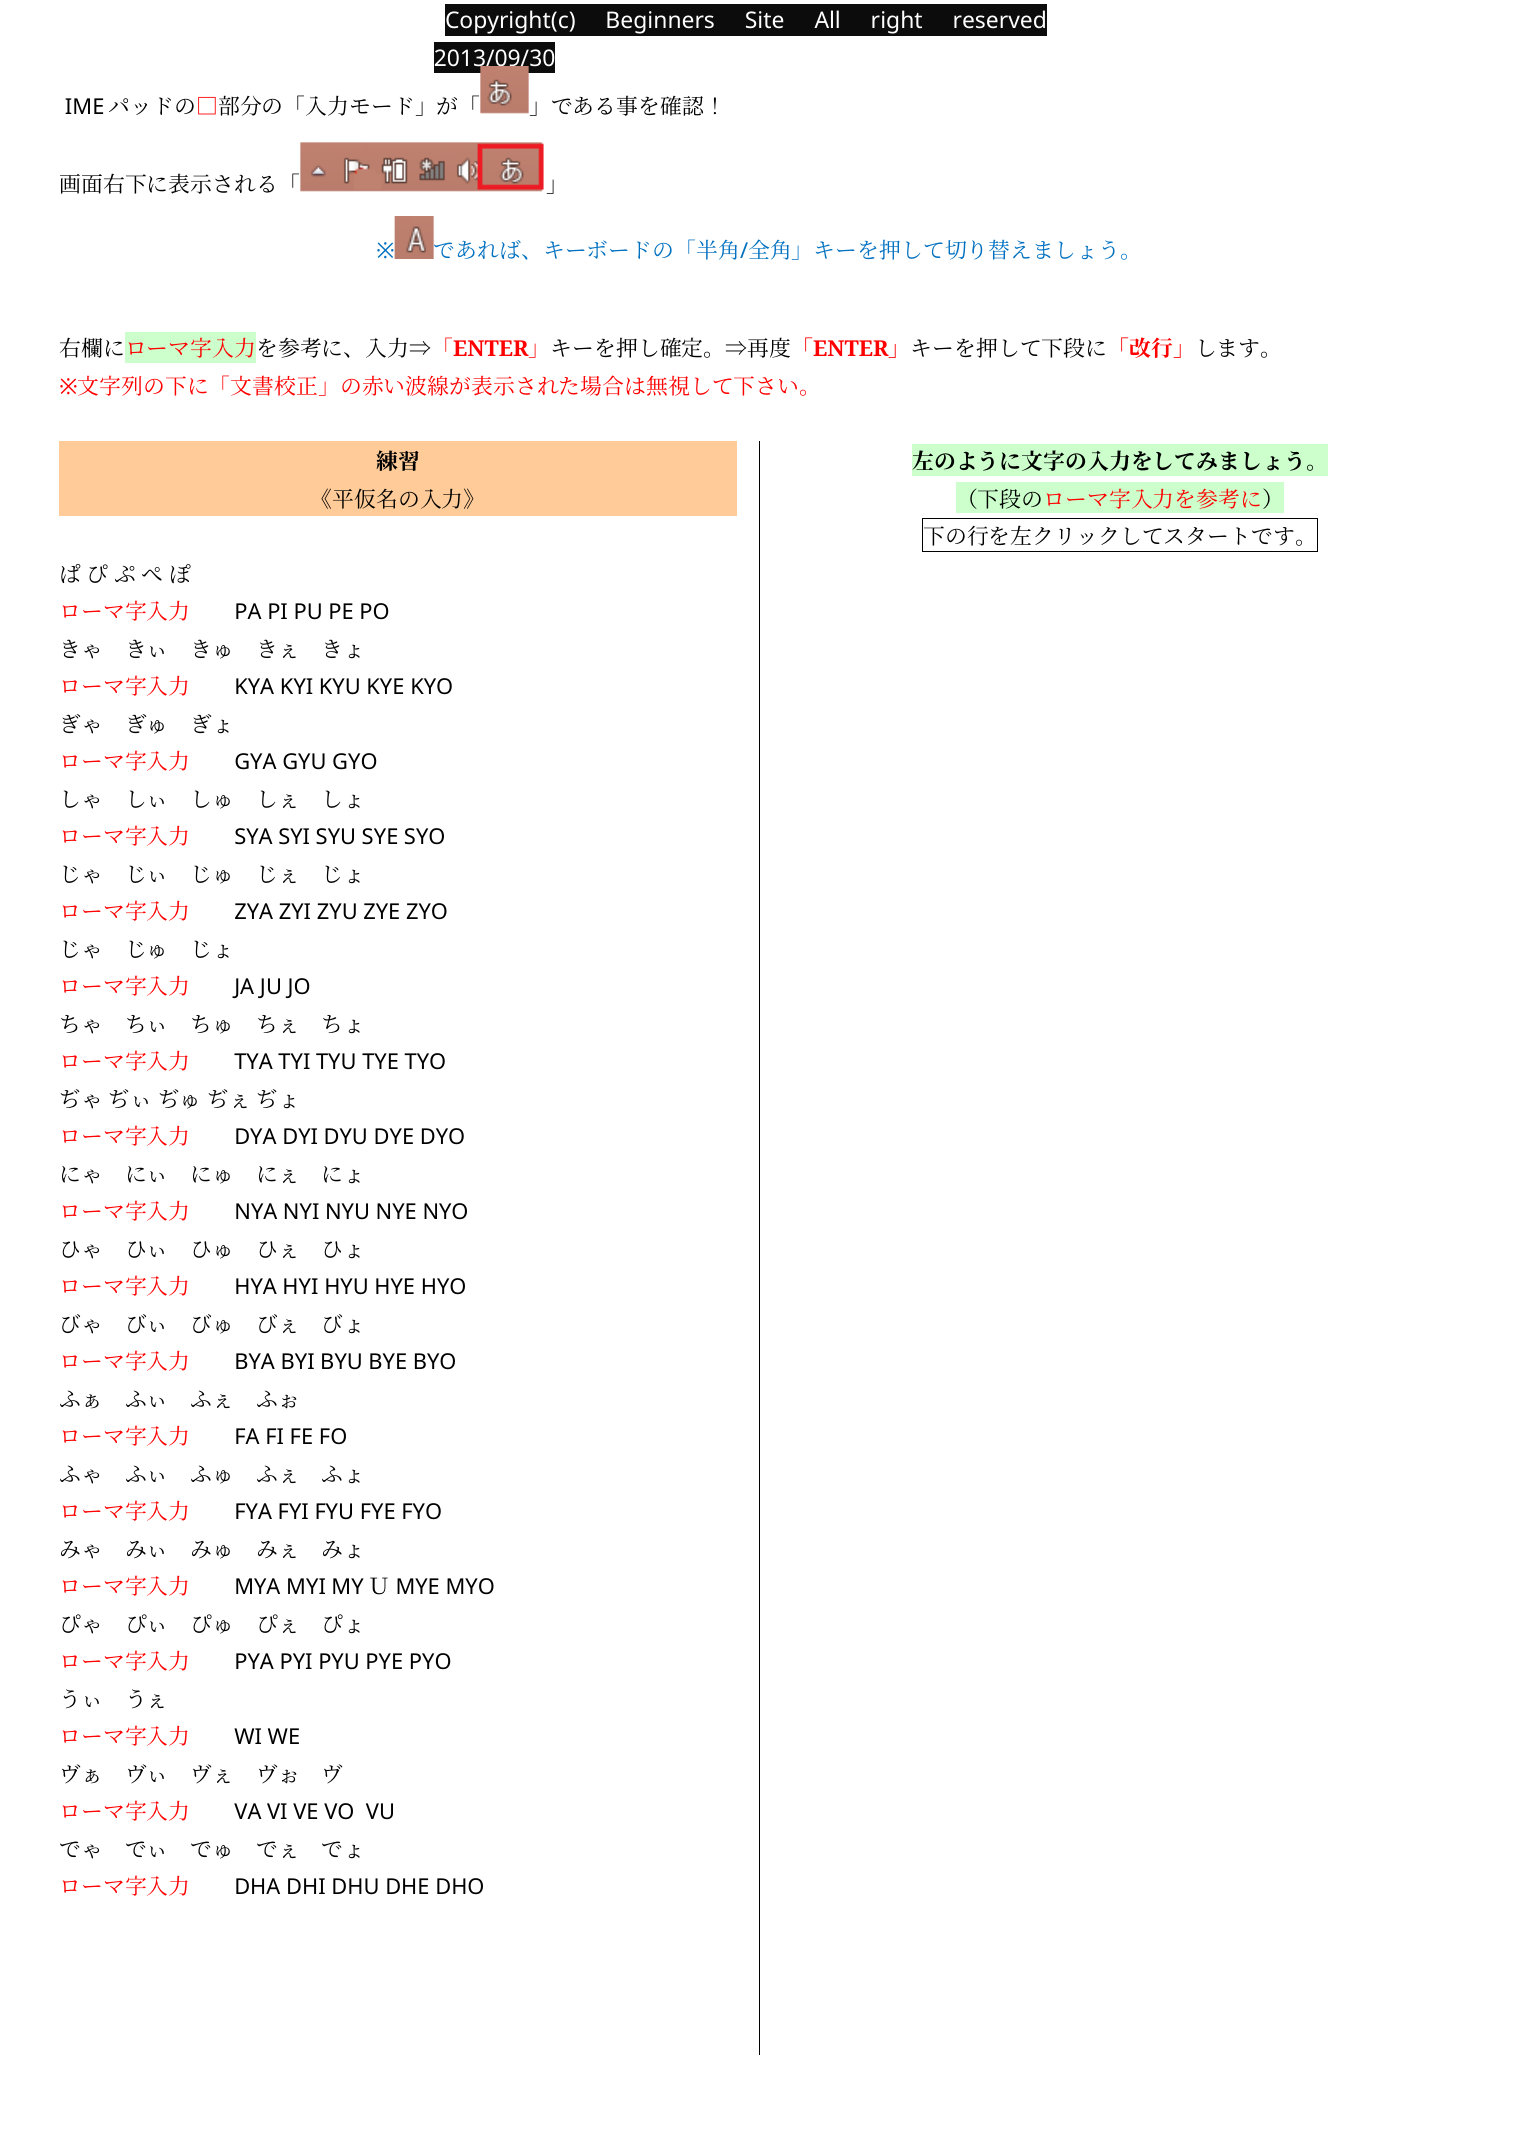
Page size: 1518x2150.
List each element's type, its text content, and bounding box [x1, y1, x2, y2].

text ローマ字入力 WI WE [59, 1716, 737, 1754]
text ローマ字入力 TYA TYI TYU TYE TYO [59, 1041, 737, 1079]
text ローマ字入力 DHA DHI DHU DHE DHO [59, 1866, 737, 1904]
text ローマ字入力 PA PI PU PE PO [59, 591, 737, 629]
text 下の行を左クリックしてスタートです。 [781, 516, 1459, 554]
picture [299, 141, 547, 193]
text しゃ しぃ しゅ しぇ しょ [59, 779, 737, 816]
text ちゃ ちぃ ちゅ ちぇ ちょ [59, 1004, 737, 1041]
picture [394, 216, 434, 259]
text ローマ字入力 ZYA ZYI ZYU ZYE ZYO [59, 891, 737, 929]
text うぃ うぇ [59, 1679, 737, 1716]
text きゃ きぃ きゅ きぇ きょ [59, 629, 737, 666]
text 右欄にローマ字入力を参考に、入力⇒「ENTER」キーを押し確定。⇒再度「ENTER」キーを押して下段に「改行」します。 [59, 329, 1459, 366]
text ローマ字入力 VA VI VE VO VU [59, 1791, 737, 1829]
text ローマ字入力 JA JU JO [59, 966, 737, 1004]
text ぱ ぴ ぷ ぺ ぽ [59, 554, 737, 591]
text 練習 [59, 441, 737, 479]
text ぴゃ ぴぃ ぴゅ ぴぇ ぴょ [59, 1604, 737, 1641]
text （下段のローマ字入力を参考に） [781, 479, 1459, 516]
text でゃ でぃ でゅ でぇ でょ [59, 1829, 737, 1866]
text びゃ びぃ びゅ びぇ びょ [59, 1304, 737, 1341]
text ローマ字入力 PYA PYI PYU PYE PYO [59, 1641, 737, 1679]
text ローマ字入力 KYA KYI KYU KYE KYO [59, 666, 737, 704]
text 《平仮名の入力》 [59, 479, 737, 516]
text ローマ字入力 SYA SYI SYU SYE SYO [59, 816, 737, 854]
text 画面右下に表示される「」 [59, 141, 1459, 216]
text ※であれば、キーボードの「半角/全角」キーを押して切り替えましょう。 [59, 216, 1459, 291]
text ふゃ ふぃ ふゅ ふぇ ふょ [59, 1454, 737, 1491]
text ローマ字入力 DYA DYI DYU DYE DYO [59, 1116, 737, 1154]
text ※文字列の下に「文書校正」の赤い波線が表示された場合は無視して下さい。 [59, 366, 1459, 404]
text ぢゃ ぢぃ ぢゅ ぢぇ ぢょ [59, 1079, 737, 1116]
text ローマ字入力 FYA FYI FYU FYE FYO [59, 1491, 737, 1529]
text ローマ字入力 FA FI FE FO [59, 1416, 737, 1454]
text ローマ字入力 BYA BYI BYU BYE BYO [59, 1341, 737, 1379]
text にゃ にぃ にゅ にぇ にょ [59, 1154, 737, 1191]
picture [480, 66, 529, 115]
text みゃ みぃ みゅ みぇ みょ [59, 1529, 737, 1566]
text ふぁ ふぃ ふぇ ふぉ [59, 1379, 737, 1416]
text ローマ字入力 MYA MYI MYＵ MYE MYO [59, 1566, 737, 1604]
text 左のように文字の入力をしてみましょう。 [781, 441, 1459, 479]
text ローマ字入力 HYA HYI HYU HYE HYO [59, 1266, 737, 1304]
text ひゃ ひぃ ひゅ ひぇ ひょ [59, 1229, 737, 1266]
text じゃ じぃ じゅ じぇ じょ [59, 854, 737, 891]
text ヴぁ ヴぃ ヴぇ ヴぉ ヴ [59, 1754, 737, 1791]
text ローマ字入力 NYA NYI NYU NYE NYO [59, 1191, 737, 1229]
text IMEパッドの□部分の「入力モード」が「」である事を確認！ [59, 66, 1459, 141]
text ぎゃ ぎゅ ぎょ [59, 704, 737, 741]
text ローマ字入力 GYA GYU GYO [59, 741, 737, 779]
text じゃ じゅ じょ [59, 929, 737, 966]
